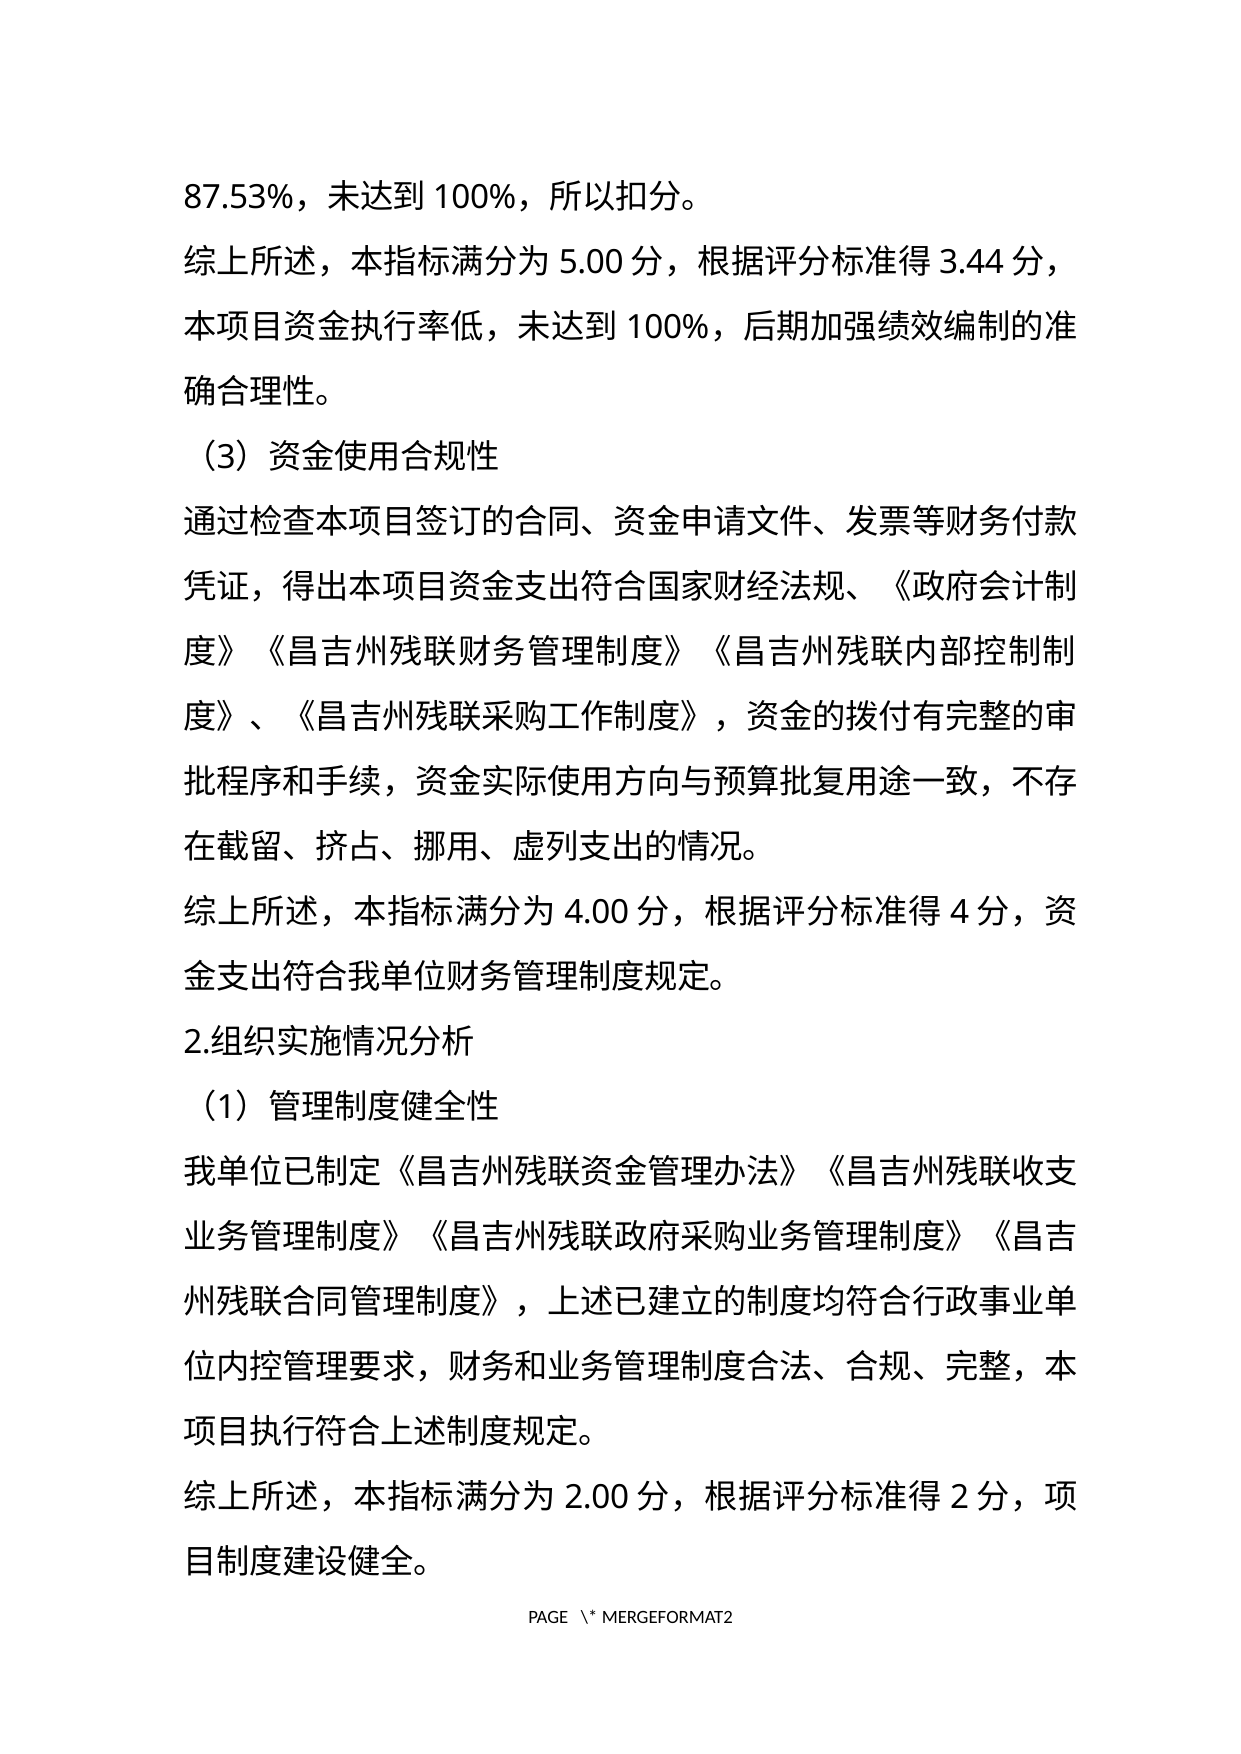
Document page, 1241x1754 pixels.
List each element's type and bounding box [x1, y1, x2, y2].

text [183, 162, 1078, 1592]
